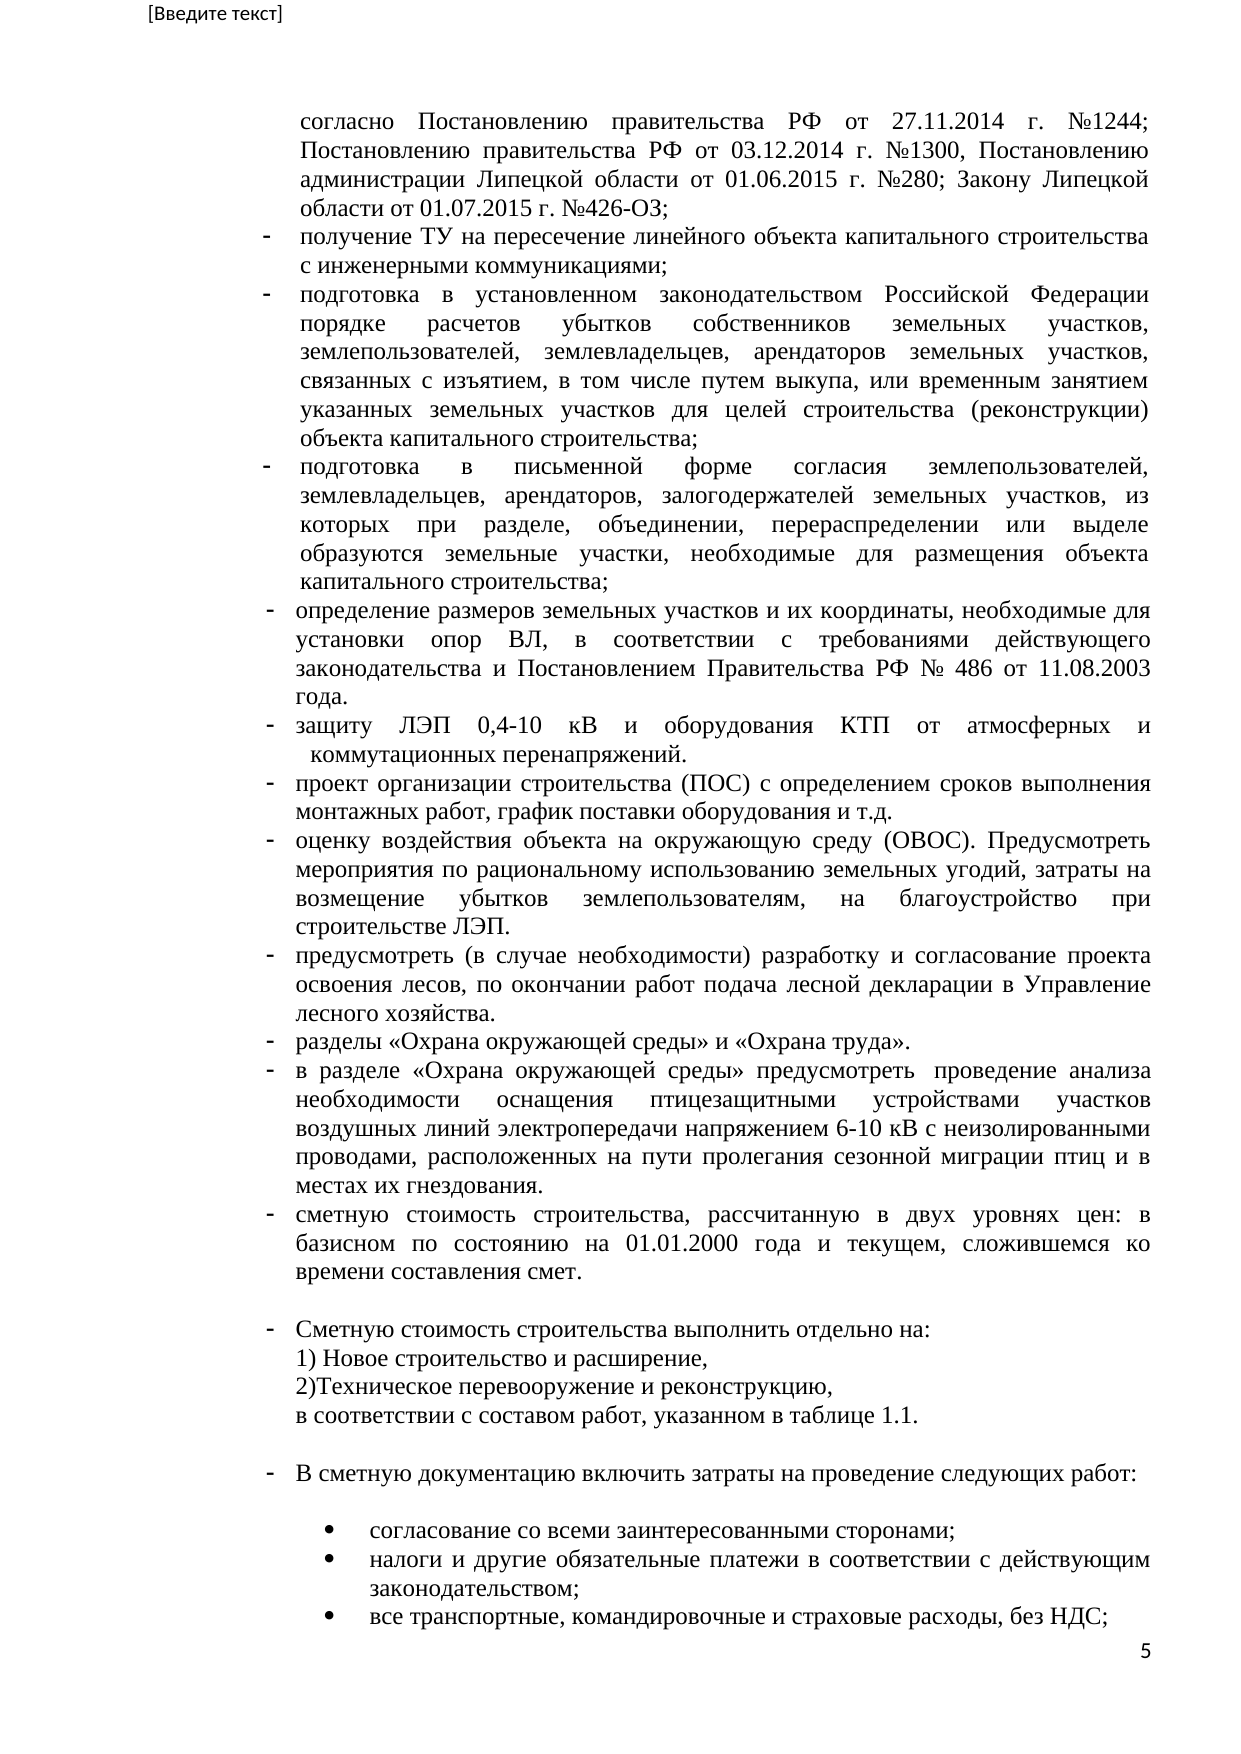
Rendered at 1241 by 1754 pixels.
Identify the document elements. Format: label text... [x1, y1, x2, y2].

text 1) Новое строительство и расширение, [295, 1343, 1152, 1371]
text 2)Техническое перевооружение и реконструкцию, [295, 1371, 1152, 1400]
list сметную стоимость строительства, рассчитанную в двух уровнях цен: в базисном по состоянию на 01.01.2000 года и текущем, сложившемся ко времени составления смет. [266, 1199, 1152, 1285]
list предусмотреть (в случае необходимости) разработку и согласование проекта освоения лесов, по окончании работ подача лесной декларации в Управление лесного хозяйства. [266, 940, 1152, 1026]
list согласование со всеми заинтересованными сторонами; [325, 1515, 1152, 1544]
list все транспортные, командировочные и страховые расходы, без НДС; [325, 1601, 1152, 1630]
list налоги и другие обязательные платежи в соответствии с действующим законодательством; [325, 1544, 1152, 1601]
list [262, 106, 1149, 221]
list оценку воздействия объекта на окружающую среду (ОВОС). Предусмотреть мероприятия по рациональному использованию земельных угодий, затраты на возмещение убытков землепользователям, на благоустройство при строительстве ЛЭП. [266, 825, 1152, 940]
list определение размеров земельных участков и их координаты, необходимые для установки опор ВЛ, в соответствии с требованиями действующего законодательства и Постановлением Правительства РФ № 486 от 11.08.2003 года. [266, 595, 1152, 710]
list проект организации строительства (ПОС) с определением сроков выполнения монтажных работ, график поставки оборудования и т.д. [266, 768, 1152, 825]
list подготовка в установленном законодательством Российской Федерации порядке расчетов убытков собственников земельных участков, землепользователей, землевладельцев, арендаторов земельных участков, связанных с изъятием, в том числе путем выкупа, или временным занятием указанных земельных участков для целей строительства (реконструкции) объекта капитального строительства; [262, 279, 1149, 451]
list В сметную документацию включить затраты на проведение следующих работ: [266, 1458, 1152, 1486]
list защиту ЛЭП 0,4-10 кВ и оборудования КТП от атмосферных и коммутационных перенапряжений. [266, 710, 1152, 768]
list разделы «Охрана окружающей среды» и «Охрана труда». [266, 1026, 1152, 1055]
list получение ТУ на пересечение линейного объекта капитального строительства с инженерными коммуникациями; [262, 221, 1149, 279]
list в разделе «Охрана окружающей среды» предусмотреть проведение анализа необходимости оснащения птицезащитными устройствами участков воздушных линий электропередачи напряжением 6-10 кВ с неизолированными проводами, расположенных на пути пролегания сезонной миграции птиц и в местах их гнездования. [266, 1055, 1152, 1199]
list Сметную стоимость строительства выполнить отдельно на: [266, 1314, 1152, 1343]
list подготовка в письменной форме согласия землепользователей, землевладельцев, арендаторов, залогодержателей земельных участков, из которых при разделе, объединении, перераспределении или выделе образуются земельные участки, необходимые для размещения объекта капитального строительства; [262, 451, 1149, 595]
text в соответствии с составом работ, указанном в таблице 1.1. [295, 1400, 1152, 1429]
